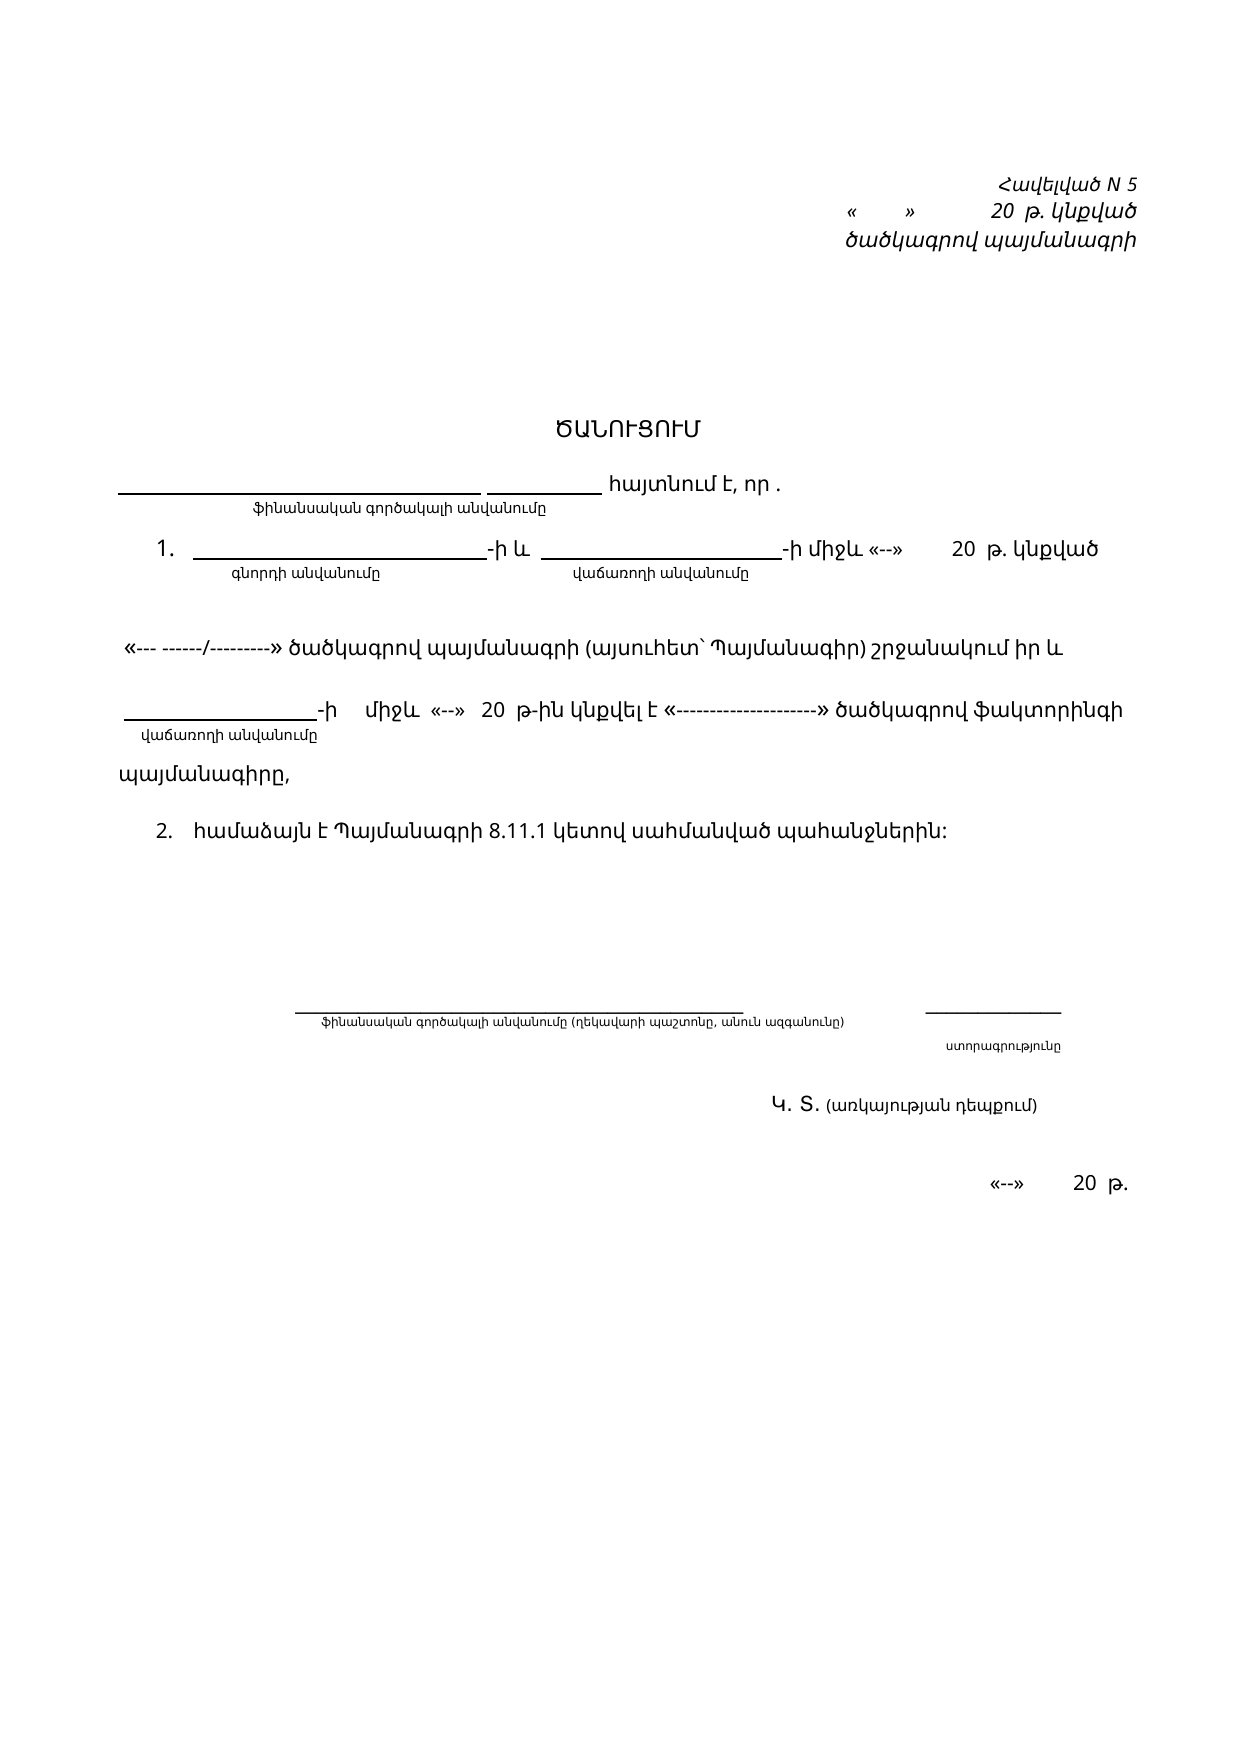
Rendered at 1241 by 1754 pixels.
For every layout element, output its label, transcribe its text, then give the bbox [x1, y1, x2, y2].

text վաճառողի անվանումը [118, 725, 1137, 759]
text հայտնում է, որ . [118, 469, 1137, 498]
text « » 20 թ. կնքված [118, 196, 1137, 225]
text գնորդի անվանումը վաճառողի անվանումը [118, 563, 1137, 597]
text «--- ------/---------» ծածկագրով պայմանագրի (այսուհետ՝ Պայմանագիր) շրջանակում իր և [118, 628, 1137, 662]
text ֆինանսական գործակալի անվանումը (ղեկավարի պաշտոնը, անուն ազգանունը) [118, 1015, 1137, 1039]
text -ի միջև «--» 20 թ-ին կնքվել է «---------------------» ծածկագրով ֆակտորինգի [118, 691, 1137, 725]
list -ի և -ի միջև «--» 20 թ. կնքված [156, 532, 1137, 563]
text Հավելված N 5 [118, 171, 1137, 196]
text ֆինանսական գործակալի անվանումը [118, 498, 1137, 532]
text ___________________________________________ _____________ [193, 990, 1137, 1015]
text «--» 20 թ. [118, 1168, 1137, 1196]
text ստորագրությունը [118, 1039, 1137, 1063]
list համաձայն է Պայմանագրի 8.11.1 կետով սահմանված պահանջներին: [156, 816, 1137, 844]
text ԾԱՆՈՒՑՈՒՄ [118, 416, 1137, 442]
text պայմանագիրը, [118, 759, 1137, 787]
text ծածկագրով պայմանագրի [118, 225, 1137, 253]
text Կ. Տ. (առկայության դեպքում) [118, 1092, 1137, 1116]
